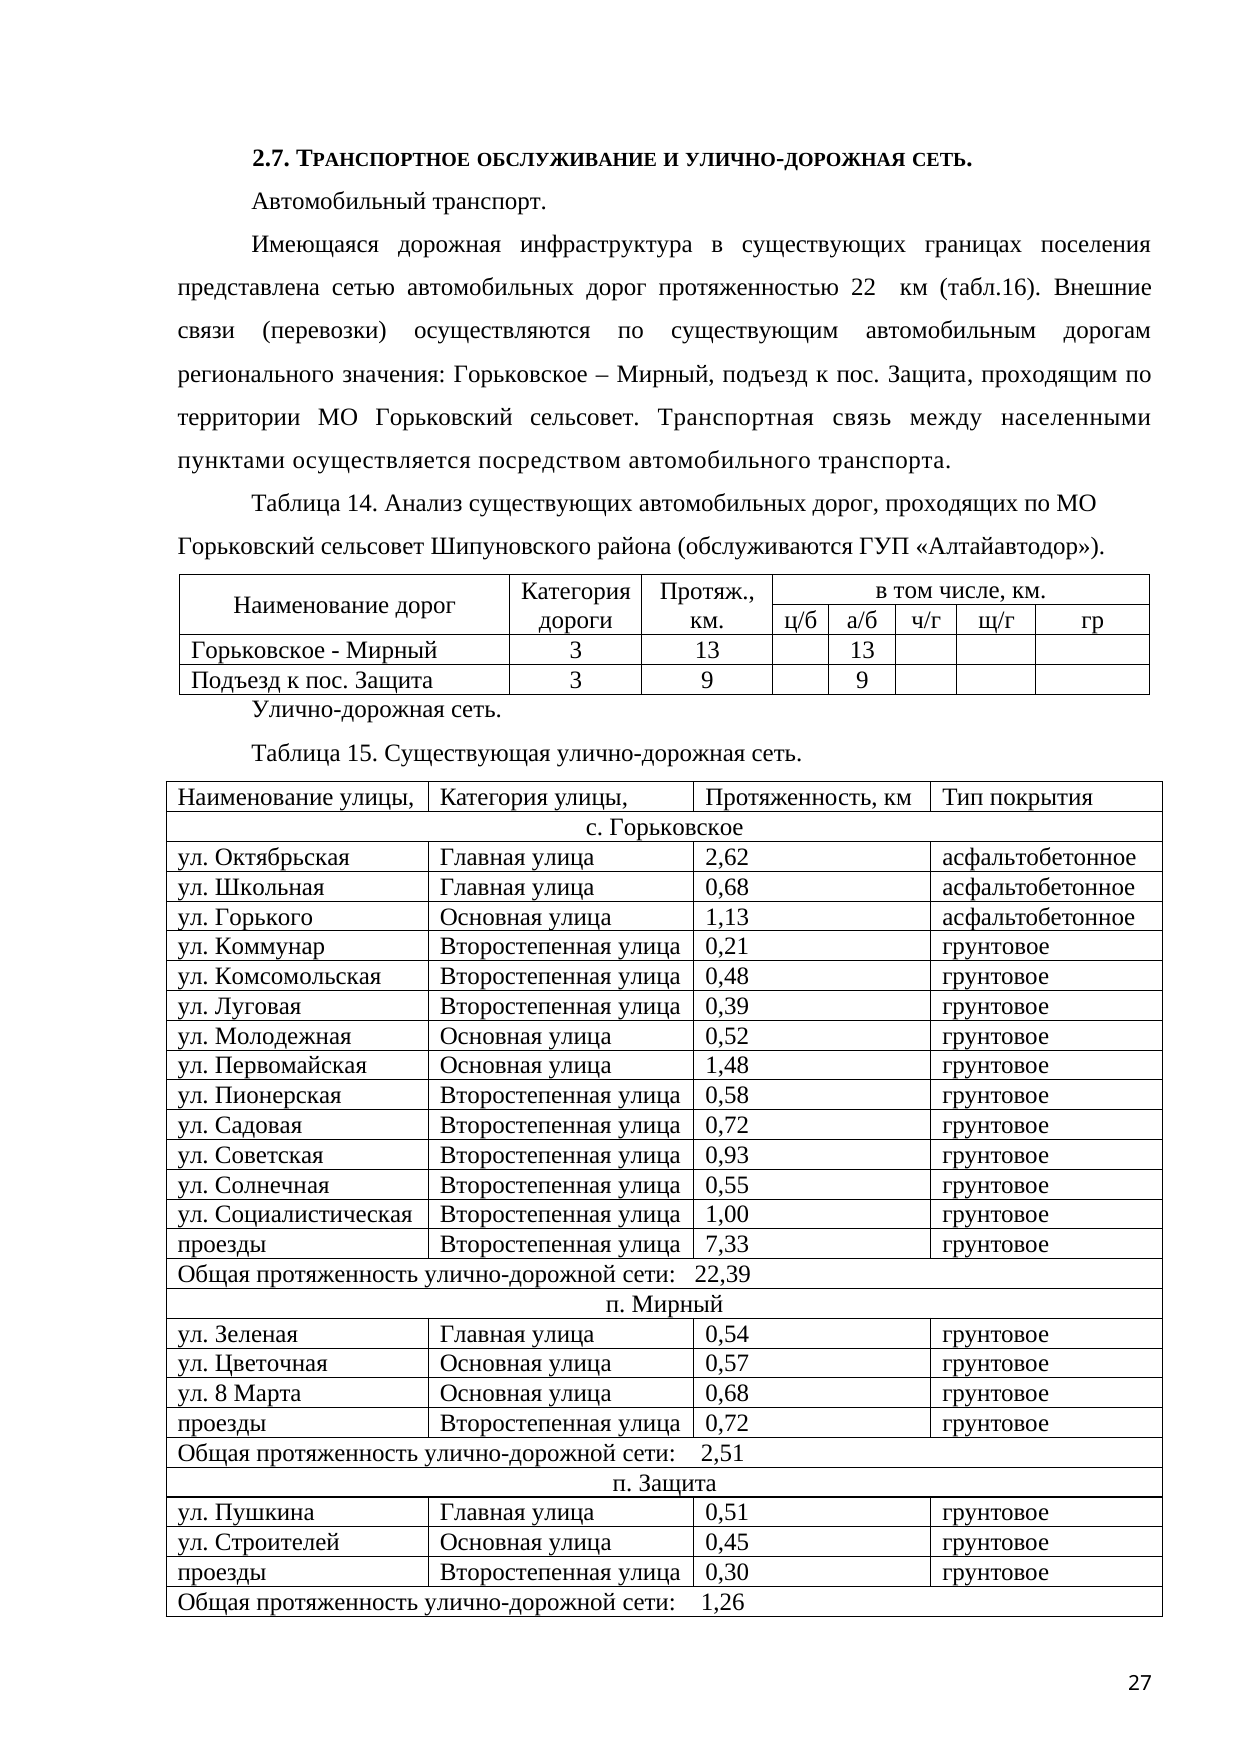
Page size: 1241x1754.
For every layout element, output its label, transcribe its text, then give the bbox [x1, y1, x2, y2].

table_cell грунтовое [931, 1051, 1162, 1079]
table_cell Второстепенная улица [429, 1170, 693, 1198]
table_cell 3 [510, 635, 641, 664]
table_cell ц/б [773, 605, 828, 634]
table_cell проезды [167, 1557, 428, 1586]
table_cell 0,68 [694, 1378, 930, 1407]
table_cell Второстепенная улица [429, 1140, 693, 1169]
table_cell [896, 665, 956, 693]
table_cell 1,48 [694, 1051, 930, 1079]
table_header Категория дороги [510, 575, 641, 634]
table_cell ул. Пушкина [167, 1498, 428, 1526]
table_cell 1,13 [694, 902, 930, 930]
table_cell щ/г [957, 605, 1035, 634]
table_cell Второстепенная улица [429, 1110, 693, 1139]
table_cell грунтовое [931, 1498, 1162, 1526]
table_cell 3 [510, 665, 641, 693]
table_cell 0,72 [694, 1110, 930, 1139]
table_cell асфальтобетонное [931, 872, 1162, 901]
text Таблица 15. Существующая улично-дорожная сеть. [177, 738, 1152, 766]
table_cell 1,00 [694, 1200, 930, 1228]
table_cell грунтовое [931, 1110, 1162, 1139]
table_cell 0,45 [694, 1527, 930, 1556]
table_cell 0,48 [694, 961, 930, 990]
table_cell [957, 635, 1035, 664]
table_cell ул. 8 Марта [167, 1378, 428, 1407]
table_cell грунтовое [931, 1557, 1162, 1586]
table_cell грунтовое [931, 1229, 1162, 1258]
table_cell проезды [167, 1229, 428, 1258]
table_cell ул. Луговая [167, 991, 428, 1020]
table_cell Второстепенная улица [429, 961, 693, 990]
table_cell 0,54 [694, 1319, 930, 1347]
table_cell ул. Советская [167, 1140, 428, 1169]
table_cell [957, 665, 1035, 693]
table_cell с. Горьковское [167, 812, 1162, 841]
table_cell ул. Молодежная [167, 1021, 428, 1049]
table_cell 0,51 [694, 1498, 930, 1526]
table_cell грунтовое [931, 1080, 1162, 1109]
table_cell 0,93 [694, 1140, 930, 1169]
table_cell грунтовое [931, 991, 1162, 1020]
table_cell п. Защита [167, 1468, 1162, 1496]
table_cell ул. Октябрьская [167, 842, 428, 871]
table_cell Главная улица [429, 1498, 693, 1526]
table_cell ул. Пионерская [167, 1080, 428, 1109]
table_cell Второстепенная улица [429, 991, 693, 1020]
table_cell Второстепенная улица [429, 1408, 693, 1437]
table_cell ул. Социалистическая [167, 1200, 428, 1228]
table_cell Общая протяженность улично-дорожной сети: 1,26 [167, 1587, 1162, 1616]
table_cell 0,21 [694, 931, 930, 960]
table_cell грунтовое [931, 1319, 1162, 1347]
table_cell 0,30 [694, 1557, 930, 1586]
table_cell грунтовое [931, 1408, 1162, 1437]
table_cell 0,52 [694, 1021, 930, 1049]
table_header Наименование дорог [180, 575, 509, 634]
table_header Наименование улицы, [167, 782, 428, 811]
table_cell п. Мирный [167, 1289, 1162, 1318]
table_cell Главная улица [429, 872, 693, 901]
table_cell Второстепенная улица [429, 1229, 693, 1258]
table_cell 2,62 [694, 842, 930, 871]
table_cell 0,72 [694, 1408, 930, 1437]
table_cell [1036, 665, 1149, 693]
table_cell Горьковское - Мирный [180, 635, 509, 664]
table_cell ул. Зеленая [167, 1319, 428, 1347]
table_cell Подъезд к пос. Защита [180, 665, 509, 693]
table_cell грунтовое [931, 1170, 1162, 1198]
table_header Протяженность, км [694, 782, 930, 811]
table_cell 9 [829, 665, 895, 693]
text Автомобильный транспорт. [177, 186, 1152, 215]
table_cell ул. Первомайская [167, 1051, 428, 1079]
table_cell 0,57 [694, 1349, 930, 1377]
table_cell ул. Комсомольская [167, 961, 428, 990]
text Улично-дорожная сеть. [177, 694, 1152, 723]
table_cell 13 [829, 635, 895, 664]
table_cell [1036, 635, 1149, 664]
table_cell проезды [167, 1408, 428, 1437]
table_cell [896, 635, 956, 664]
table_cell ул. Горького [167, 902, 428, 930]
table_cell Основная улица [429, 1021, 693, 1049]
table_cell грунтовое [931, 931, 1162, 960]
text 2.7. Транспортное обслуживание и улично-дорожная сеть. [252, 143, 1152, 172]
table_cell ул. Школьная [167, 872, 428, 901]
table_header Протяж., км. [642, 575, 772, 634]
table_cell 13 [642, 635, 772, 664]
table_cell а/б [829, 605, 895, 634]
text Имеющаяся дорожная инфраструктура в существующих границах поселения представлена сетью автомобильных дорог протяженностью 22 км (табл.16). Внешние связи (перевозки) осуществляются по существующим автомобильным дорогам регионального значения: Горьковское – Мирный, подъезд к пос. Защита, проходящим по территории МО Горьковский сельсовет. Транспортная связь между населенными пунктами осуществляется посредством автомобильного транспорта. [177, 229, 1152, 474]
table_cell 7,33 [694, 1229, 930, 1258]
table_cell грунтовое [931, 1349, 1162, 1377]
table_cell ул. Солнечная [167, 1170, 428, 1198]
table_cell Главная улица [429, 842, 693, 871]
table_cell Второстепенная улица [429, 1200, 693, 1228]
table_cell Второстепенная улица [429, 1557, 693, 1586]
table_cell грунтовое [931, 1527, 1162, 1556]
table_cell Основная улица [429, 1349, 693, 1377]
table_cell асфальтобетонное [931, 902, 1162, 930]
table_cell 9 [642, 665, 772, 693]
table_header Категория улицы, [429, 782, 693, 811]
table_cell [773, 665, 828, 693]
table_cell грунтовое [931, 1378, 1162, 1407]
table_cell 0,55 [694, 1170, 930, 1198]
table_header в том числе, км. [773, 575, 1149, 604]
table_cell ул. Коммунар [167, 931, 428, 960]
table_cell 0,68 [694, 872, 930, 901]
table_cell грунтовое [931, 1140, 1162, 1169]
table_cell Второстепенная улица [429, 931, 693, 960]
table_cell ул. Садовая [167, 1110, 428, 1139]
table_cell Основная улица [429, 1378, 693, 1407]
table_cell 0,58 [694, 1080, 930, 1109]
table_cell Общая протяженность улично-дорожной сети: 22,39 [167, 1259, 1162, 1288]
table_cell ч/г [896, 605, 956, 634]
table_cell Основная улица [429, 1051, 693, 1079]
table_cell Второстепенная улица [429, 1080, 693, 1109]
table_cell 0,39 [694, 991, 930, 1020]
table_cell асфальтобетонное [931, 842, 1162, 871]
table_cell грунтовое [931, 1200, 1162, 1228]
table_header Тип покрытия [931, 782, 1162, 811]
table_cell грунтовое [931, 961, 1162, 990]
text Таблица 14. Анализ существующих автомобильных дорог, проходящих по МО Горьковский сельсовет Шипуновского района (обслуживаются ГУП «Алтайавтодор»). [177, 488, 1152, 560]
table_cell Главная улица [429, 1319, 693, 1347]
table_cell Основная улица [429, 1527, 693, 1556]
table_cell грунтовое [931, 1021, 1162, 1049]
table_cell ул. Строителей [167, 1527, 428, 1556]
table_cell [773, 635, 828, 664]
table_cell ул. Цветочная [167, 1349, 428, 1377]
table_cell Основная улица [429, 902, 693, 930]
table_cell гр [1036, 605, 1149, 634]
table_cell Общая протяженность улично-дорожной сети: 2,51 [167, 1438, 1162, 1467]
